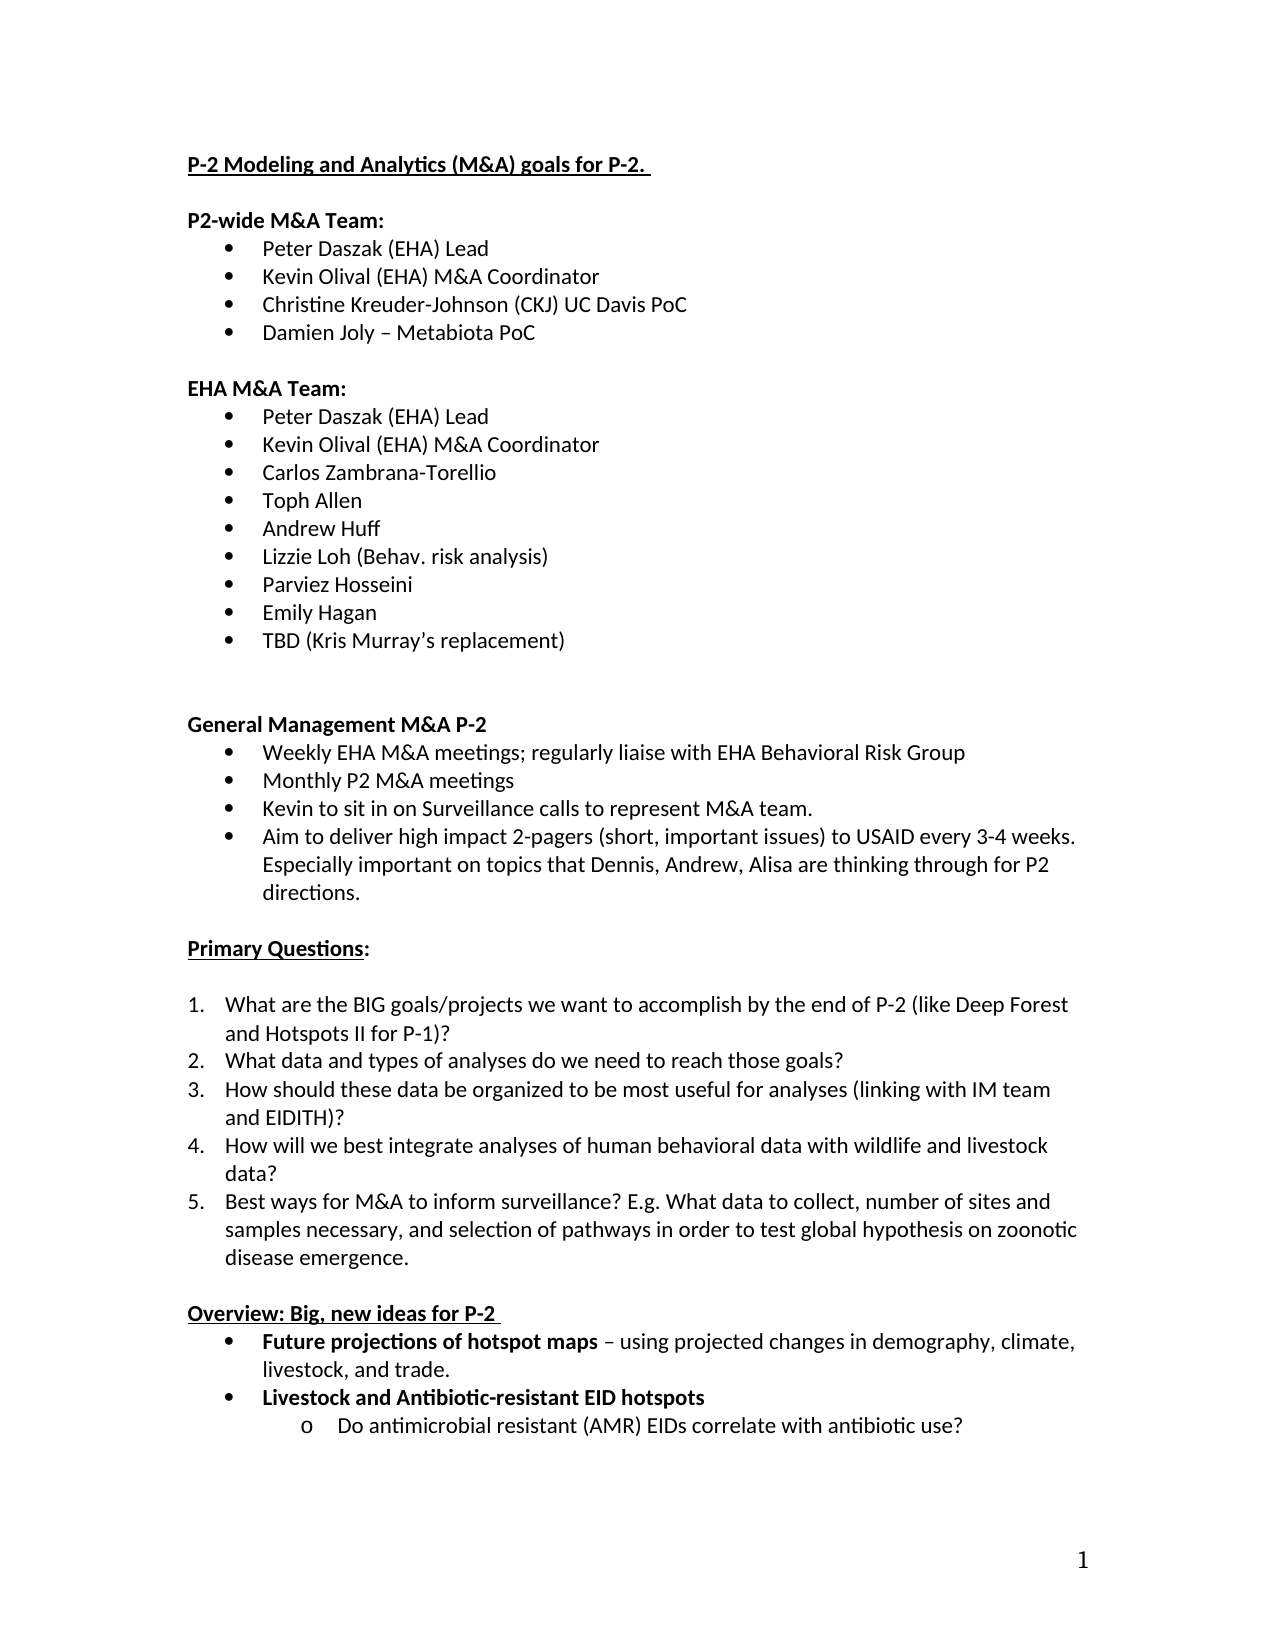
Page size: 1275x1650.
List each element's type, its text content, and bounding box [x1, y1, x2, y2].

list How will we best integrate analyses of human behavioral data with wildlife and livestock data? [187, 1131, 1087, 1187]
list Weekly EHA M&A meetings; regularly liaise with EHA Behavioral Risk Group [225, 738, 1087, 766]
text P2-wide M&A Team: [187, 206, 1087, 234]
list What are the BIG goals/projects we want to accomplish by the end of P-2 (like Deep Forest and Hotspots II for P-1)? [187, 991, 1087, 1047]
list What data and types of analyses do we need to reach those goals? [187, 1047, 1087, 1075]
list Carlos Zambrana-Torellio [225, 458, 1087, 486]
text Overview: Big, new ideas for P-2 [187, 1299, 1087, 1327]
list Kevin to sit in on Surveillance calls to represent M&A team. [225, 794, 1087, 822]
text P-2 Modeling and Analytics (M&A) goals for P-2. [187, 150, 1087, 178]
list Peter Daszak (EHA) Lead [225, 234, 1087, 262]
list Do antimicrobial resistant (AMR) EIDs correlate with antibiotic use? [300, 1411, 1087, 1440]
text Primary Questions: [187, 934, 1087, 963]
list Lizzie Loh (Behav. risk analysis) [225, 542, 1087, 570]
list Damien Joly – Metabiota PoC [225, 318, 1087, 346]
list Emily Hagan [225, 598, 1087, 626]
list Future projections of hotspot maps – using projected changes in demography, climate, livestock, and trade. [225, 1327, 1087, 1383]
list Livestock and Antibiotic-resistant EID hotspots [225, 1383, 1087, 1411]
list Andrew Huff [225, 514, 1087, 542]
list How should these data be organized to be most useful for analyses (linking with IM team and EIDITH)? [187, 1075, 1087, 1131]
list Parviez Hosseini [225, 570, 1087, 598]
list Toph Allen [225, 486, 1087, 514]
list Kevin Olival (EHA) M&A Coordinator [225, 262, 1087, 290]
list Monthly P2 M&A meetings [225, 766, 1087, 794]
list Christine Kreuder-Johnson (CKJ) UC Davis PoC [225, 290, 1087, 318]
text General Management M&A P-2 [187, 710, 1087, 738]
list Kevin Olival (EHA) M&A Coordinator [225, 430, 1087, 458]
list Aim to deliver high impact 2-pagers (short, important issues) to USAID every 3-4 weeks. Especially important on topics that Dennis, Andrew, Alisa are thinking through for P2 directions. [225, 822, 1087, 907]
list TBD (Kris Murray’s replacement) [225, 626, 1087, 654]
list Best ways for M&A to inform surveillance? E.g. What data to collect, number of sites and samples necessary, and selection of pathways in order to test global hypothesis on zoonotic disease emergence. [187, 1187, 1087, 1271]
text EHA M&A Team: [187, 374, 1087, 402]
list Peter Daszak (EHA) Lead [225, 402, 1087, 430]
